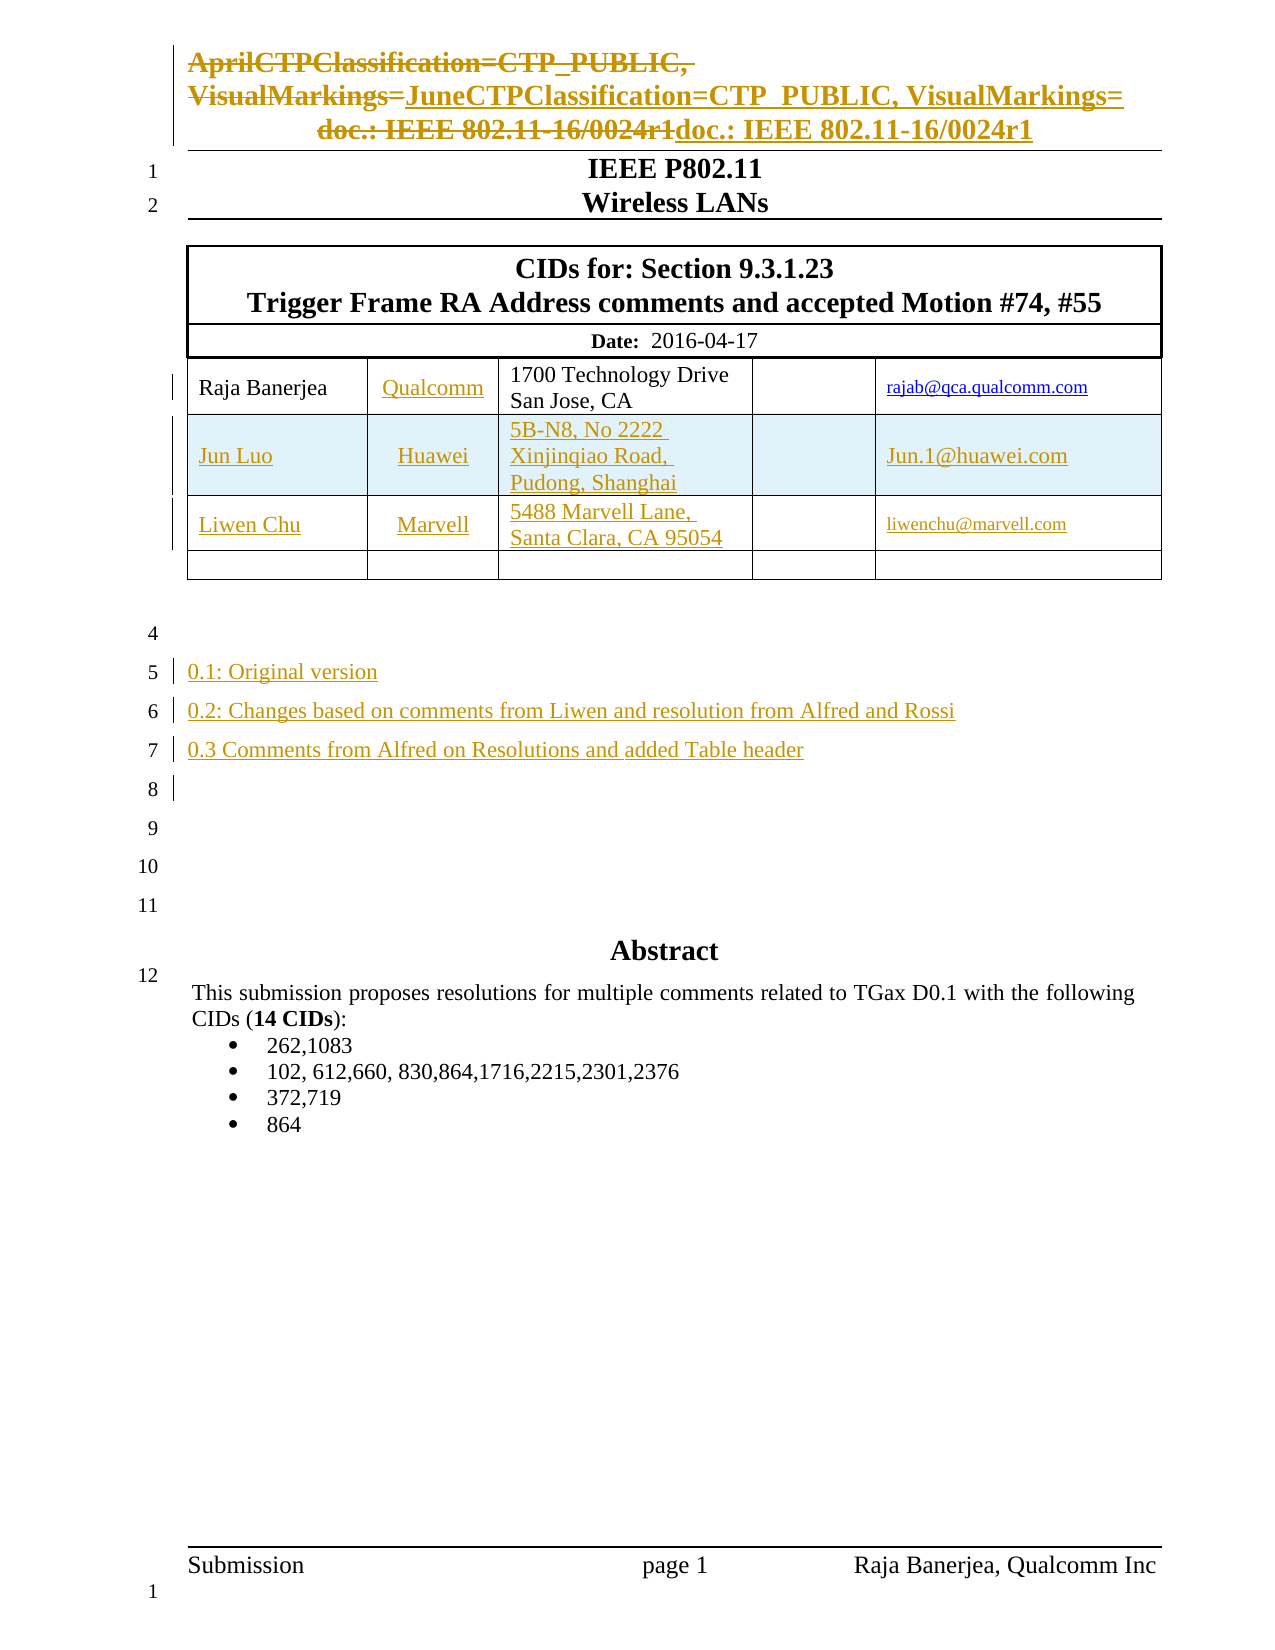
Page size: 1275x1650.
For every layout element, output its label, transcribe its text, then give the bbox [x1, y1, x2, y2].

table_cell [499, 496, 752, 550]
table_cell [368, 496, 498, 550]
table_cell [499, 551, 752, 579]
table_header 1700 Technology Drive San Jose, CA [499, 359, 752, 413]
text IEEE P802.11 Wireless LANs [187, 151, 1162, 220]
table_cell [753, 551, 875, 579]
table_cell Date: 2016-04-17 [189, 325, 1160, 356]
table_header [368, 359, 498, 413]
table_header rajab@qca.qualcomm.com [876, 359, 1161, 413]
table_cell [876, 496, 1161, 550]
table_cell [368, 551, 498, 579]
table_cell [753, 496, 875, 550]
table_cell [188, 496, 367, 550]
table_header Raja Banerjea [188, 359, 367, 413]
table_cell [188, 551, 367, 579]
table_header [753, 359, 875, 413]
table_cell [876, 551, 1161, 579]
table_header CIDs for: Section 9.3.1.23 Trigger Frame RA Address comments and accepted Motion #74, #55 [189, 247, 1160, 323]
